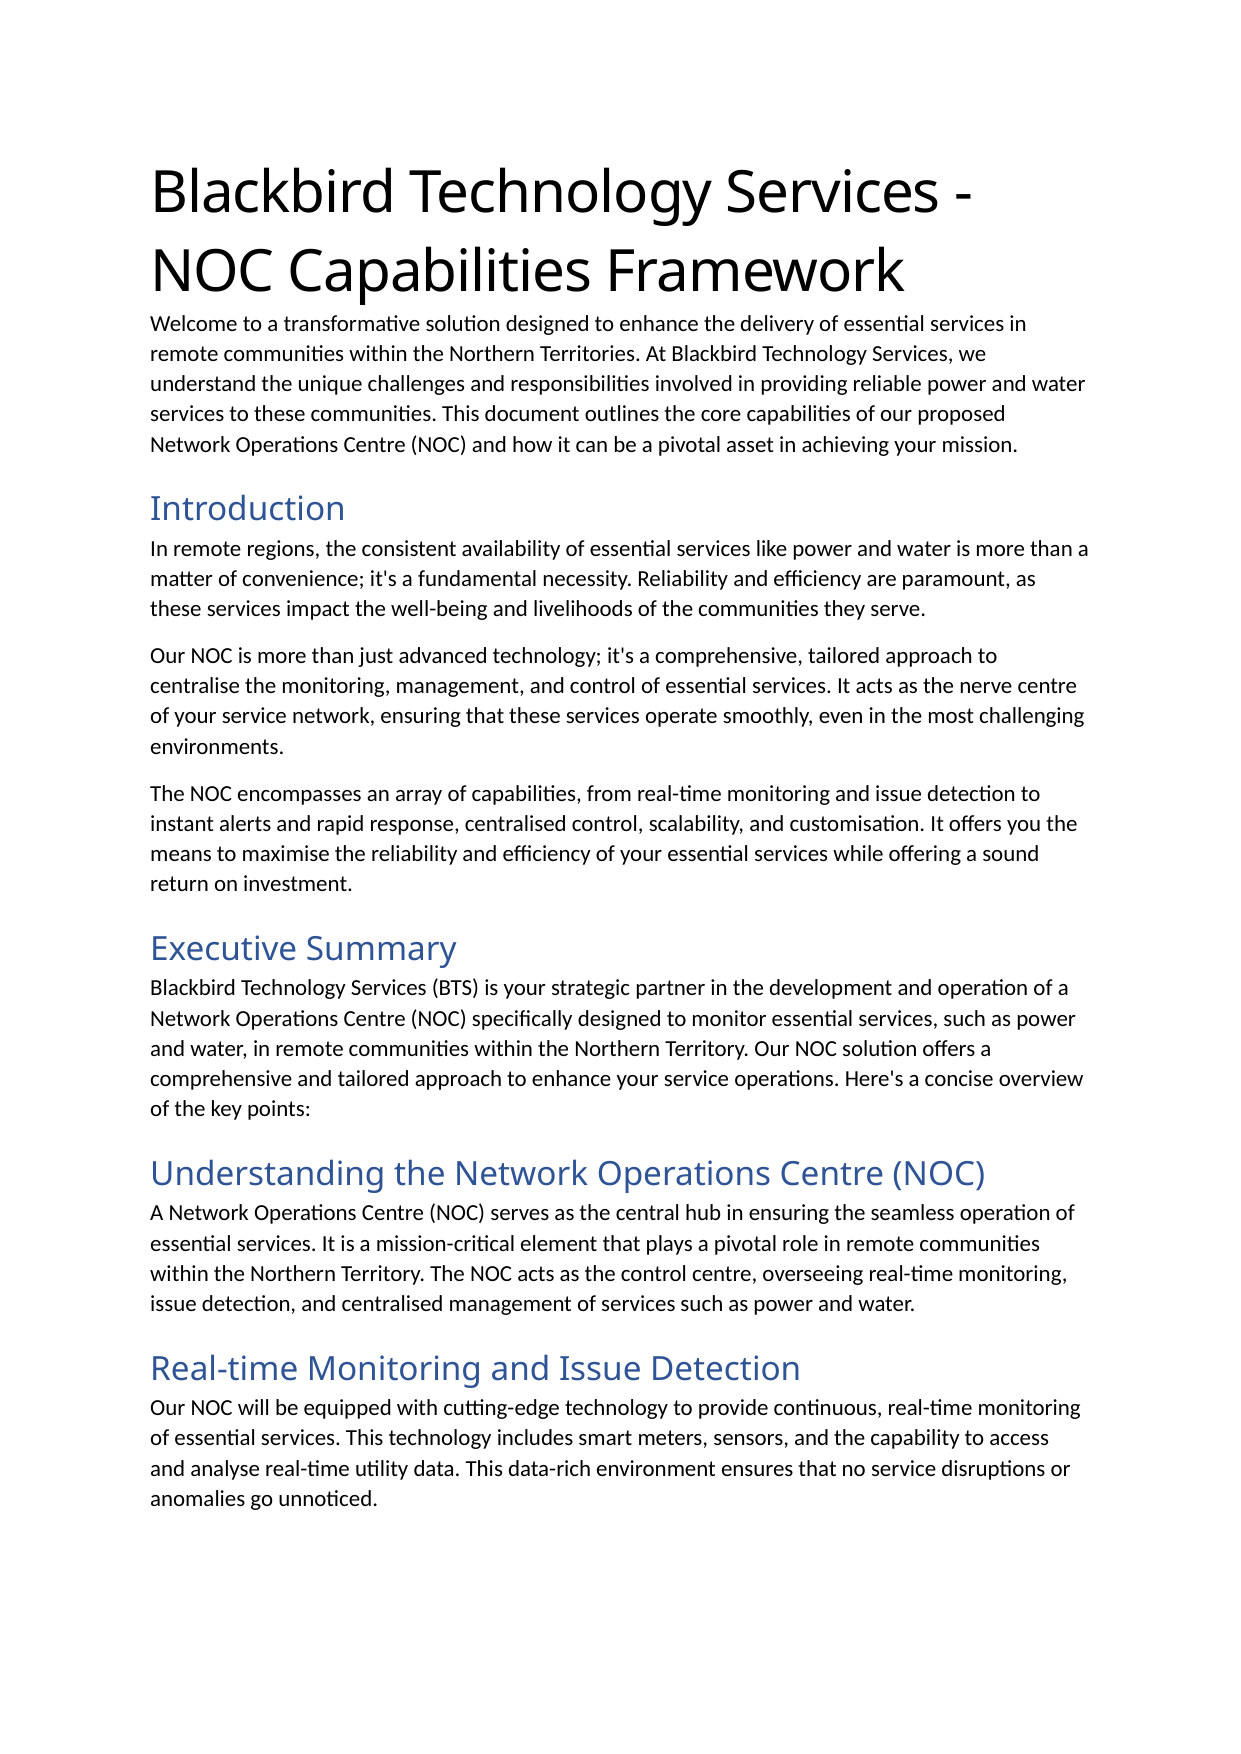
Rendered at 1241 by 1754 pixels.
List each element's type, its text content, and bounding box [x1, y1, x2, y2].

title Blackbird Technology Services - NOC Capabilities Framework [150, 150, 1090, 309]
subtitle Understanding the Network Operations Centre (NOC) [150, 1149, 1090, 1195]
text Welcome to a transformative solution designed to enhance the delivery of essential services in remote communities within the Northern Territories. At Blackbird Technology Services, we understand the unique challenges and responsibilities involved in providing reliable power and water services to these communities. This document outlines the core capabilities of our proposed Network Operations Centre (NOC) and how it can be a pivotal asset in achieving your mission. [150, 309, 1090, 458]
text Blackbird Technology Services (BTS) is your strategic partner in the development and operation of a Network Operations Centre (NOC) specifically designed to monitor essential services, such as power and water, in remote communities within the Northern Territory. Our NOC solution offers a comprehensive and tailored approach to enhance your service operations. Here's a concise overview of the key points: [150, 973, 1090, 1122]
subtitle Introduction [150, 485, 1090, 530]
text A Network Operations Centre (NOC) serves as the central hub in ensuring the seamless operation of essential services. It is a mission-critical element that plays a pivotal role in remote communities within the Northern Territory. The NOC acts as the control centre, overseeing real-time monitoring, issue detection, and centralised management of services such as power and water. [150, 1198, 1090, 1317]
text In remote regions, the consistent availability of essential services like power and water is more than a matter of convenience; it's a fundamental necessity. Reliability and efficiency are paramount, as these services impact the well-being and livelihoods of the communities they serve. [150, 534, 1090, 622]
text The NOC encompasses an array of capabilities, from real-time monitoring and issue detection to instant alerts and rapid response, centralised control, scalability, and customisation. It offers you the means to maximise the reliability and efficiency of your essential services while offering a sound return on investment. [150, 779, 1090, 897]
subtitle Executive Summary [150, 924, 1090, 970]
text Our NOC is more than just advanced technology; it's a comprehensive, tailored approach to centralise the monitoring, management, and control of essential services. It acts as the nerve centre of your service network, ensuring that these services operate smoothly, even in the most challenging environments. [150, 641, 1090, 760]
text Our NOC will be equipped with cutting-edge technology to provide continuous, real-time monitoring of essential services. This technology includes smart meters, sensors, and the capability to access and analyse real-time utility data. This data-rich environment ensures that no service disruptions or anomalies go unnoticed. [150, 1393, 1090, 1512]
subtitle Real-time Monitoring and Issue Detection [150, 1344, 1090, 1390]
